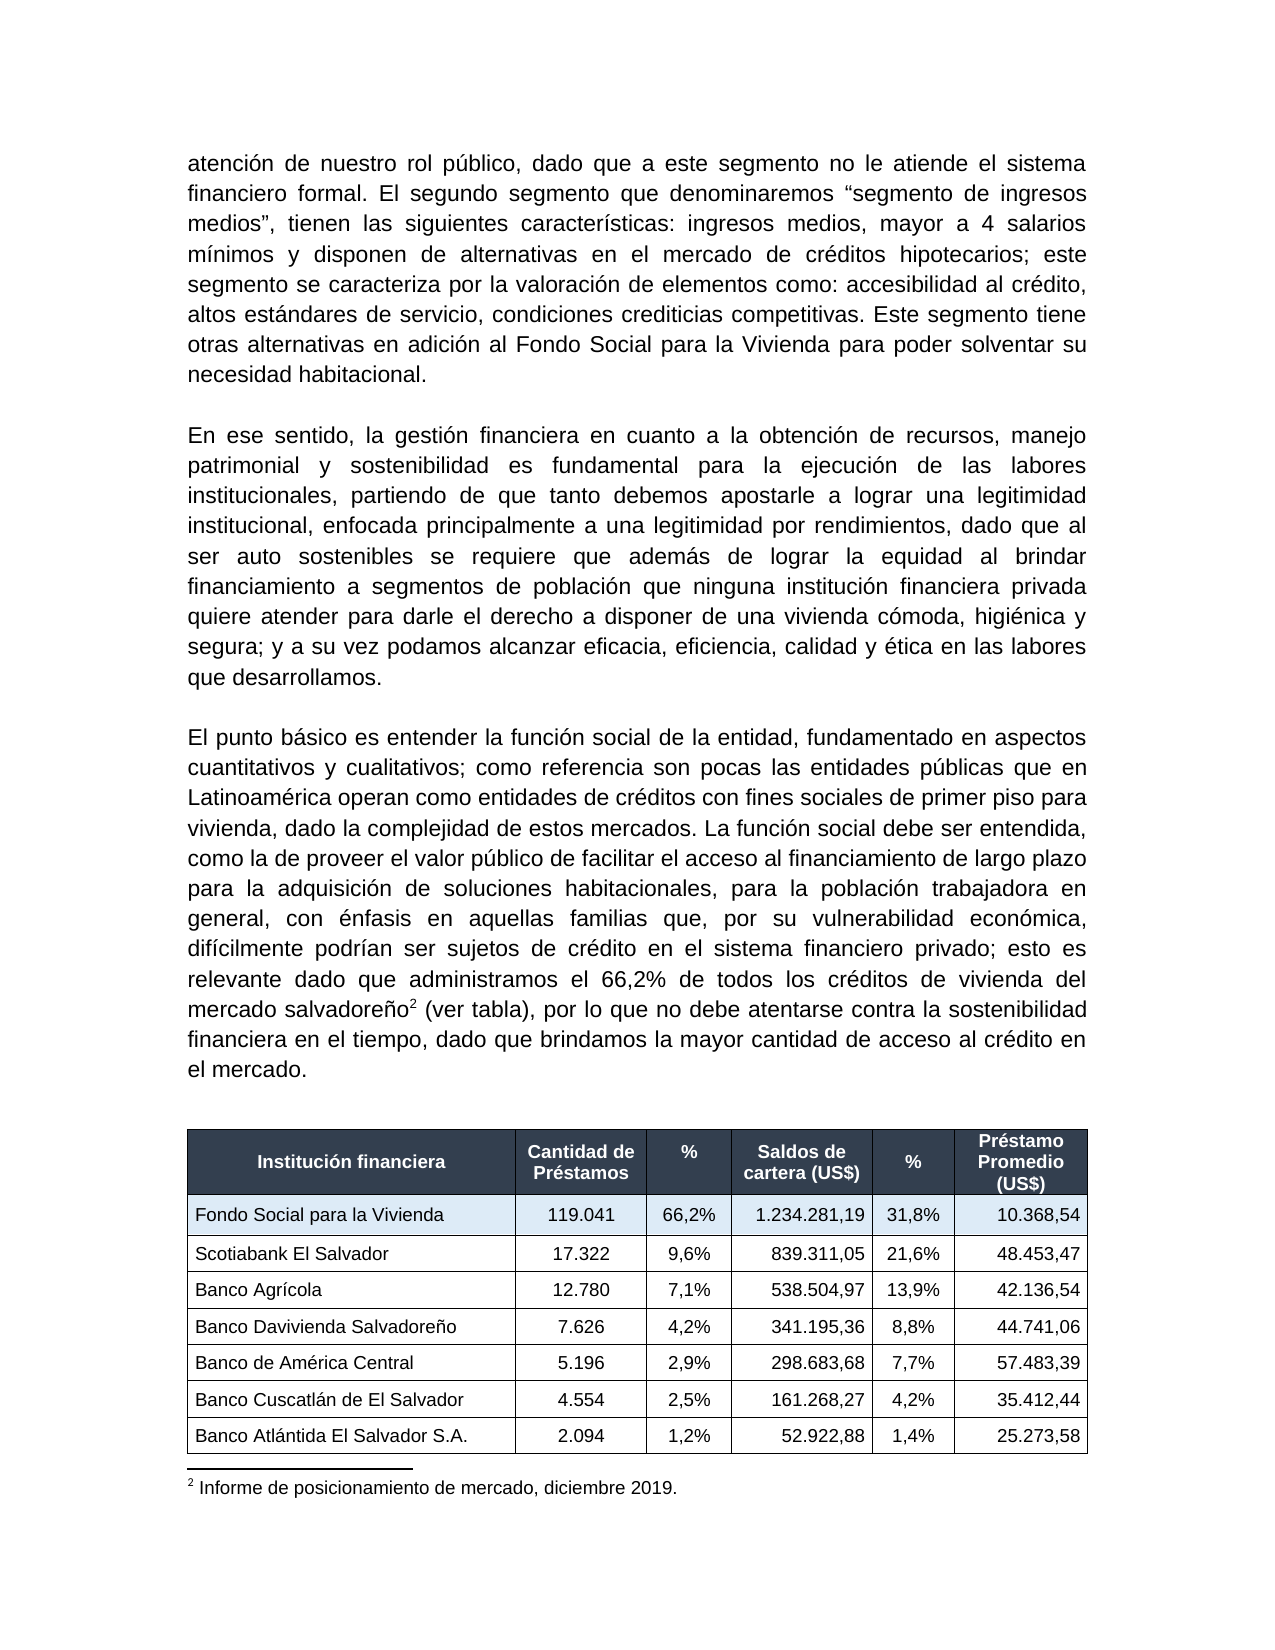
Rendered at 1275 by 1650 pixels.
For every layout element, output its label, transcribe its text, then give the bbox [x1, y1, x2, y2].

table_cell 4.554 [516, 1381, 646, 1417]
table_cell 4,2% [647, 1309, 731, 1344]
table_cell 2,5% [647, 1381, 731, 1417]
table_cell Scotiabank El Salvador [188, 1236, 515, 1271]
table_cell 298.683,68 [732, 1345, 872, 1380]
table_cell 2.094 [516, 1418, 646, 1453]
table_cell 161.268,27 [732, 1381, 872, 1417]
table_cell 21,6% [873, 1236, 954, 1271]
table_cell 13,9% [873, 1272, 954, 1307]
table_cell 7,1% [647, 1272, 731, 1307]
table_cell 4,2% [873, 1381, 954, 1417]
table_cell Banco Cuscatlán de El Salvador [188, 1381, 515, 1417]
table_cell 17.322 [516, 1236, 646, 1271]
table_cell 52.922,88 [732, 1418, 872, 1453]
table_cell 57.483,39 [955, 1345, 1087, 1380]
table_cell Banco Davivienda Salvadoreño [188, 1309, 515, 1344]
table_cell Banco Agrícola [188, 1272, 515, 1307]
table_cell 8,8% [873, 1309, 954, 1344]
table_cell 5.196 [516, 1345, 646, 1380]
table_cell 2,9% [647, 1345, 731, 1380]
table_cell 1,2% [647, 1418, 731, 1453]
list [187, 150, 1087, 388]
table_header Institución financiera [188, 1130, 515, 1194]
table_cell 7,7% [873, 1345, 954, 1380]
table_cell Banco de América Central [188, 1345, 515, 1380]
table_cell 35.412,44 [955, 1381, 1087, 1417]
table_cell 538.504,97 [732, 1272, 872, 1307]
table_header % [647, 1130, 731, 1194]
table_cell 1,4% [873, 1418, 954, 1453]
table_header % [873, 1130, 954, 1194]
table_cell 12.780 [516, 1272, 646, 1307]
table_header Cantidad de Préstamos [516, 1130, 646, 1194]
table_cell 48.453,47 [955, 1236, 1087, 1271]
list El punto básico es entender la función social de la entidad, fundamentado en aspectos cuantitativos y cualitativos; como referencia son pocas las entidades públicas que en Latinoamérica operan como entidades de créditos con fines sociales de primer piso para vivienda, dado la complejidad de estos mercados. La función social debe ser entendida, como la de proveer el valor público de facilitar el acceso al financiamiento de largo plazo para la adquisición de soluciones habitacionales, para la población trabajadora en general, con énfasis en aquellas familias que, por su vulnerabilidad económica, difícilmente podrían ser sujetos de crédito en el sistema financiero privado; esto es relevante dado que administramos el 66,2% de todos los créditos de vivienda del mercado salvadoreño (ver tabla), por lo que no debe atentarse contra la sostenibilidad financiera en el tiempo, dado que brindamos la mayor cantidad de acceso al crédito en el mercado. [187, 724, 1087, 1083]
table_cell 9,6% [647, 1236, 731, 1271]
table_cell 66,2% [647, 1195, 731, 1234]
table_cell 119.041 [516, 1195, 646, 1234]
table_cell Fondo Social para la Vivienda [188, 1195, 515, 1234]
table_cell 25.273,58 [955, 1418, 1087, 1453]
table_cell 44.741,06 [955, 1309, 1087, 1344]
table_cell Banco Atlántida El Salvador S.A. [188, 1418, 515, 1453]
table_cell 341.195,36 [732, 1309, 872, 1344]
table_cell 839.311,05 [732, 1236, 872, 1271]
table_cell 1.234.281,19 [732, 1195, 872, 1234]
table_cell 42.136,54 [955, 1272, 1087, 1307]
table_cell 7.626 [516, 1309, 646, 1344]
list En ese sentido, la gestión financiera en cuanto a la obtención de recursos, manejo patrimonial y sostenibilidad es fundamental para la ejecución de las labores institucionales, partiendo de que tanto debemos apostarle a lograr una legitimidad institucional, enfocada principalmente a una legitimidad por rendimientos, dado que al ser auto sostenibles se requiere que además de lograr la equidad al brindar financiamiento a segmentos de población que ninguna institución financiera privada quiere atender para darle el derecho a disponer de una vivienda cómoda, higiénica y segura; y a su vez podamos alcanzar eficacia, eficiencia, calidad y ética en las labores que desarrollamos. [187, 422, 1087, 690]
table_cell 31,8% [873, 1195, 954, 1234]
table_cell 10.368,54 [955, 1195, 1087, 1234]
table_header Saldos de cartera (US$) [732, 1130, 872, 1194]
table_header Préstamo Promedio (US$) [955, 1130, 1087, 1194]
